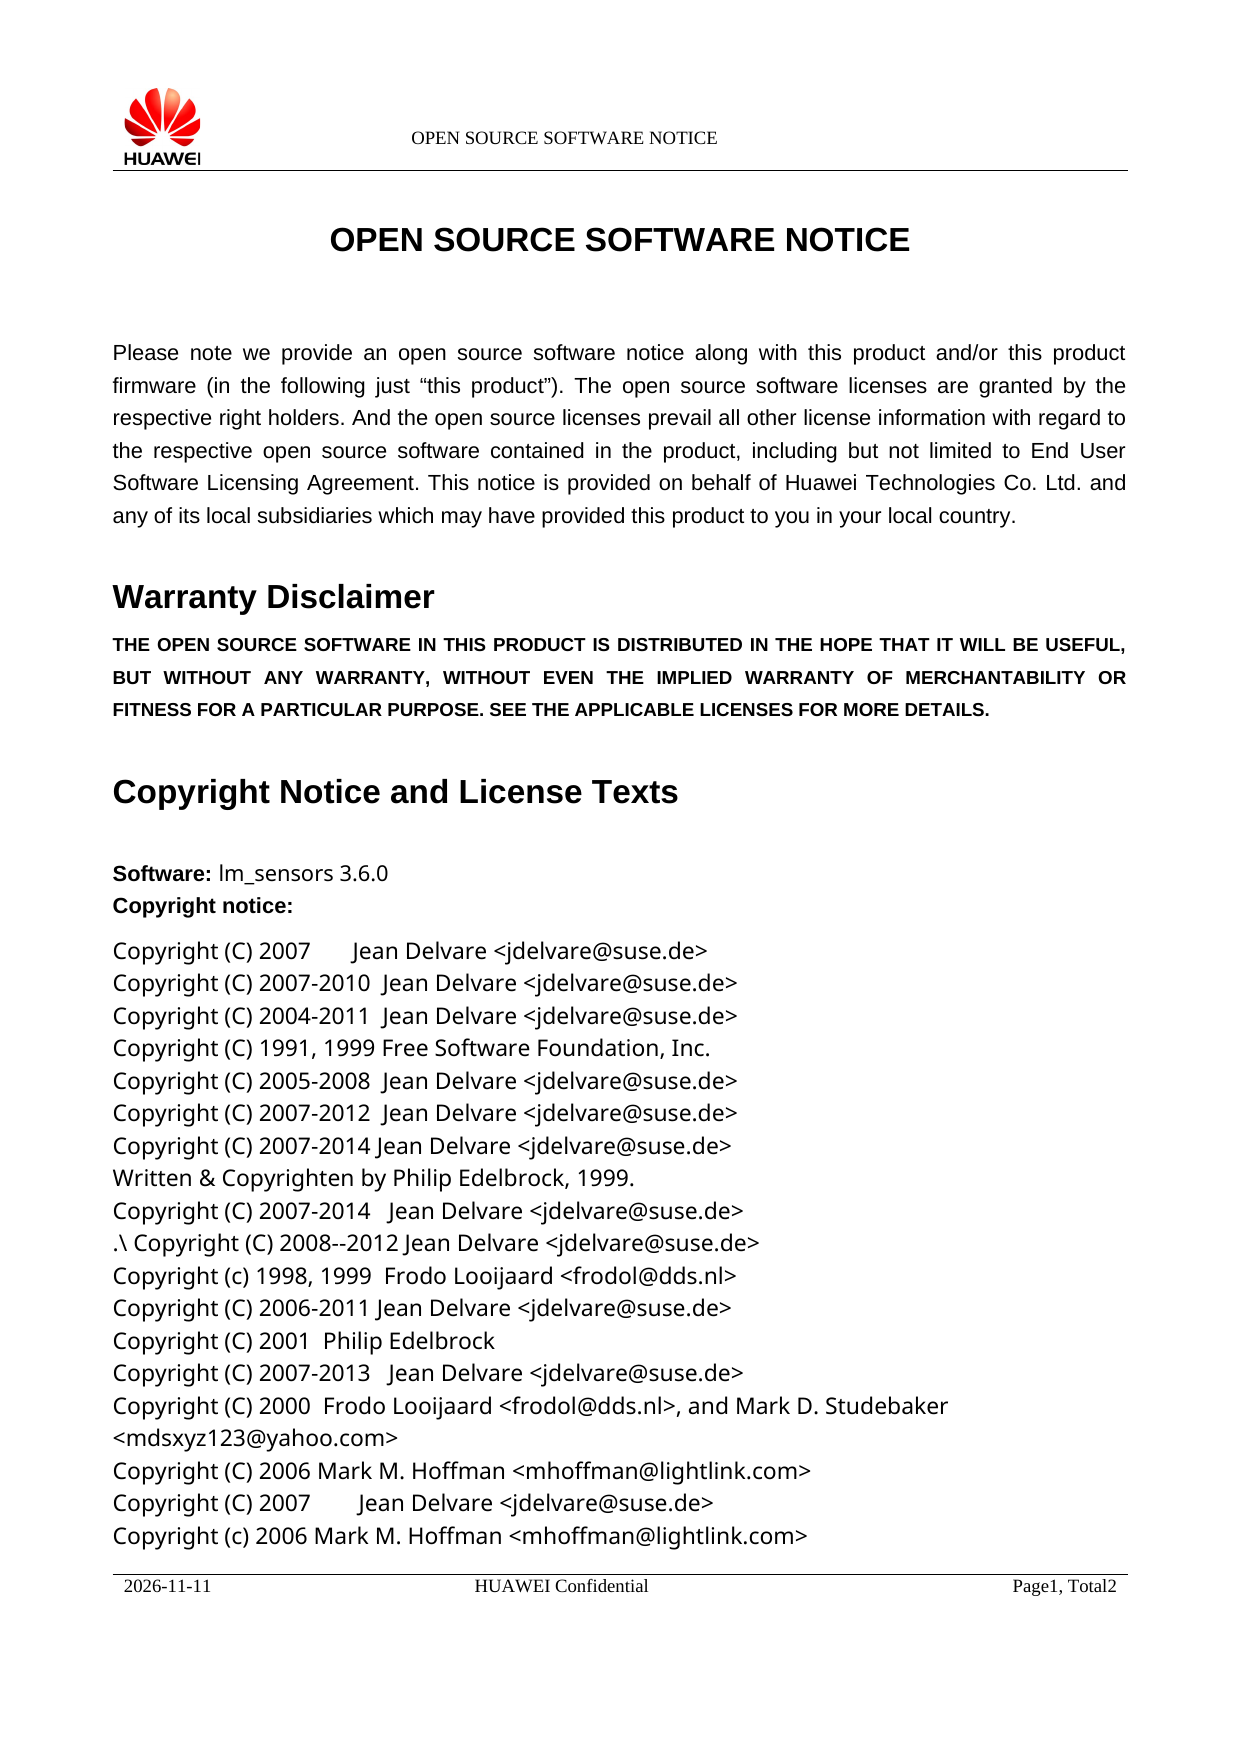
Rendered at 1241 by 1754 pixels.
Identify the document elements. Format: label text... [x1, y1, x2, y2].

text Please note we provide an open source software notice along with this product and/or this product firmware (in the following just “this product”). The open source software licenses are granted by the respective right holders. And the open source licenses prevail all other license information with regard to the respective open source software contained in the product, including but not limited to End User Software Licensing Agreement. This notice is provided on behalf of Huawei Technologies Co. Ltd. and any of its local subsidiaries which may have provided this product to you in your local country. [112, 336, 1128, 531]
text The open source software in this product is distributed in the hope that it will be useful, but WITHOUT ANY WARRANTY, without even the implied warranty of MERCHANTABILITY or FITNESS FOR A PARTICULAR PURPOSE. See the applicable licenses for more details. [112, 629, 1128, 726]
picture [124, 88, 201, 165]
text OPEN SOURCE SOFTWARE NOTICE [112, 206, 1128, 271]
title Software: lm_sensors 3.6.0 [112, 856, 1128, 889]
text Copyright notice: [112, 889, 1128, 921]
text Copyright Notice and License Texts [112, 759, 1128, 824]
text Warranty Disclaimer [112, 564, 1128, 629]
